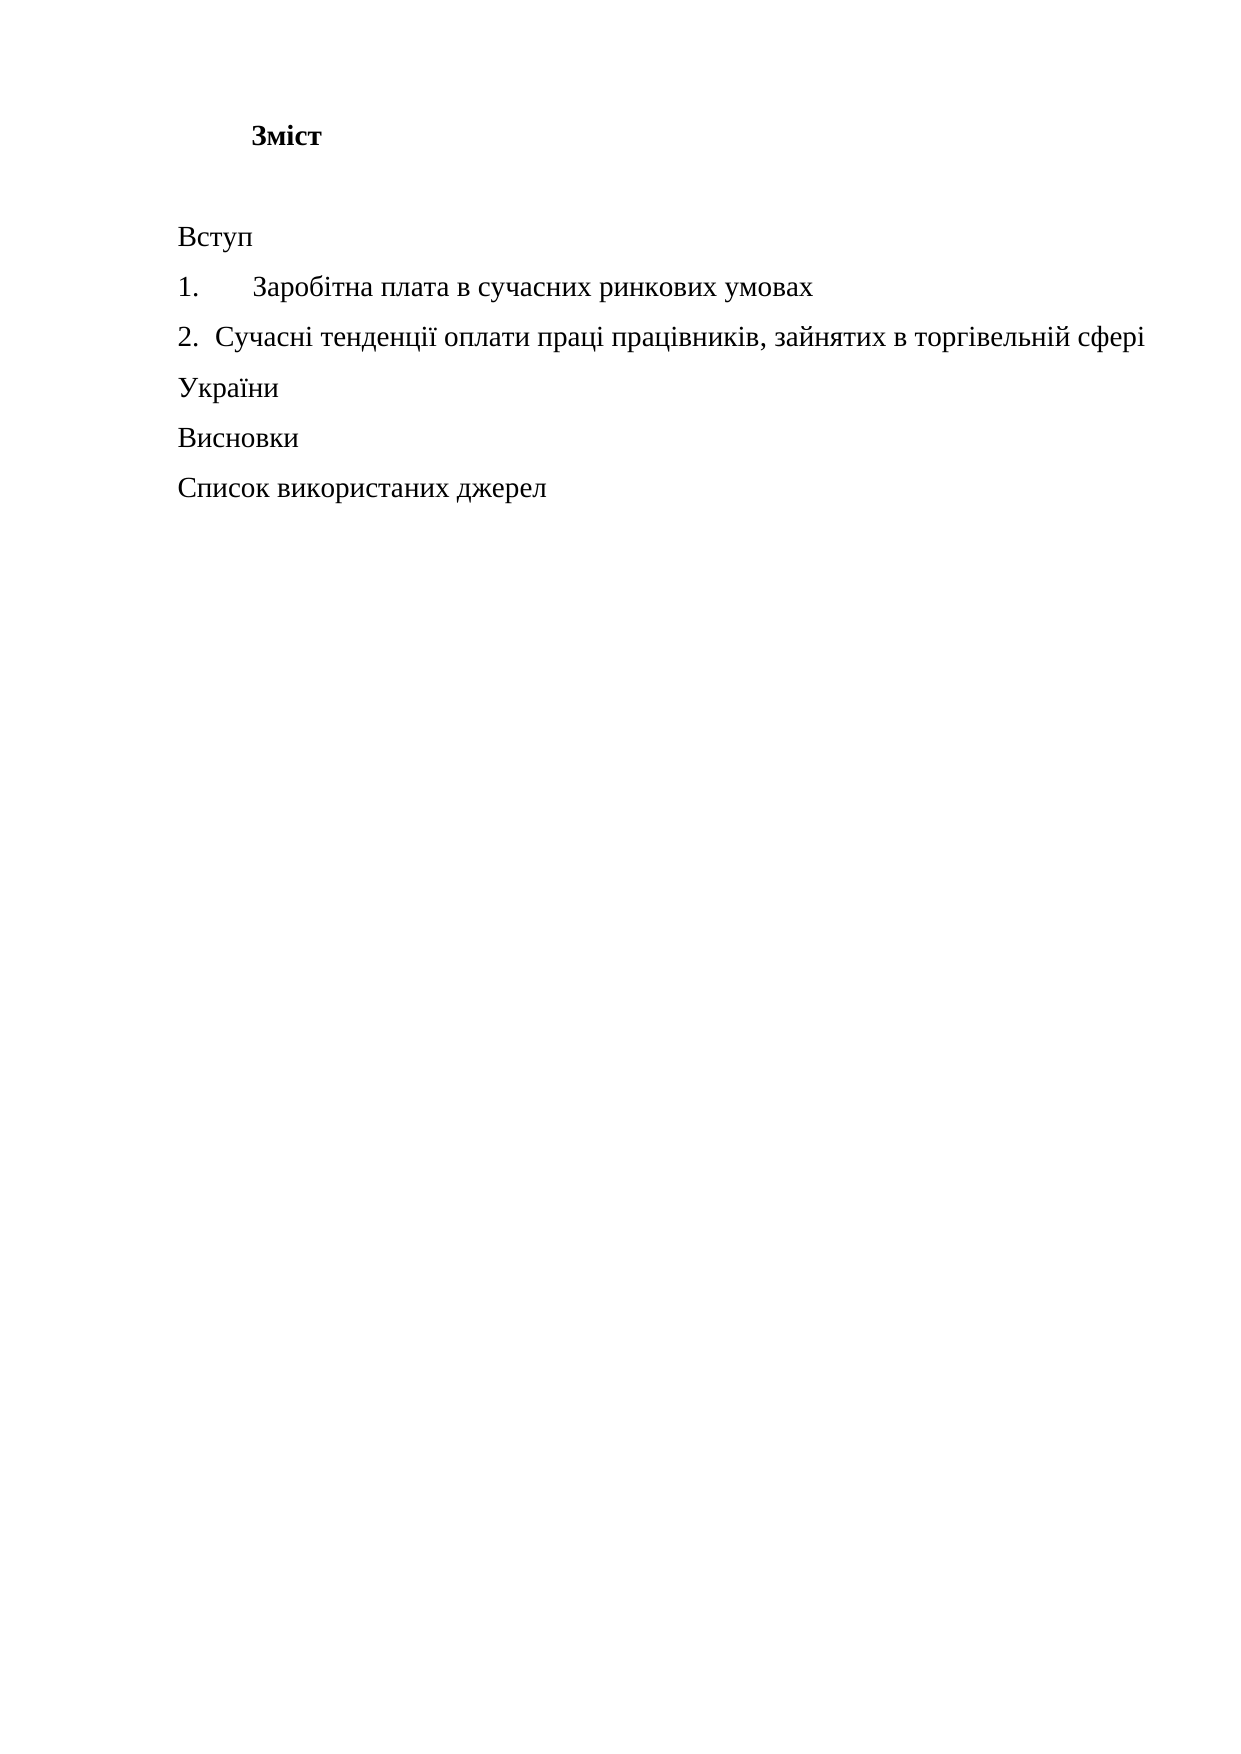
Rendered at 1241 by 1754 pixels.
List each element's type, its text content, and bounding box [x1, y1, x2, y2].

list Заробітна плата в сучасних ринкових умовах [177, 269, 1152, 303]
text Висновки [177, 420, 1152, 453]
text Зміст [177, 118, 1152, 152]
text Список використаних джерел [177, 470, 1152, 504]
list Сучасні тенденції оплати праці працівників, зайнятих в торгівельній сфері України [177, 319, 1152, 403]
text Вступ [177, 219, 1152, 252]
